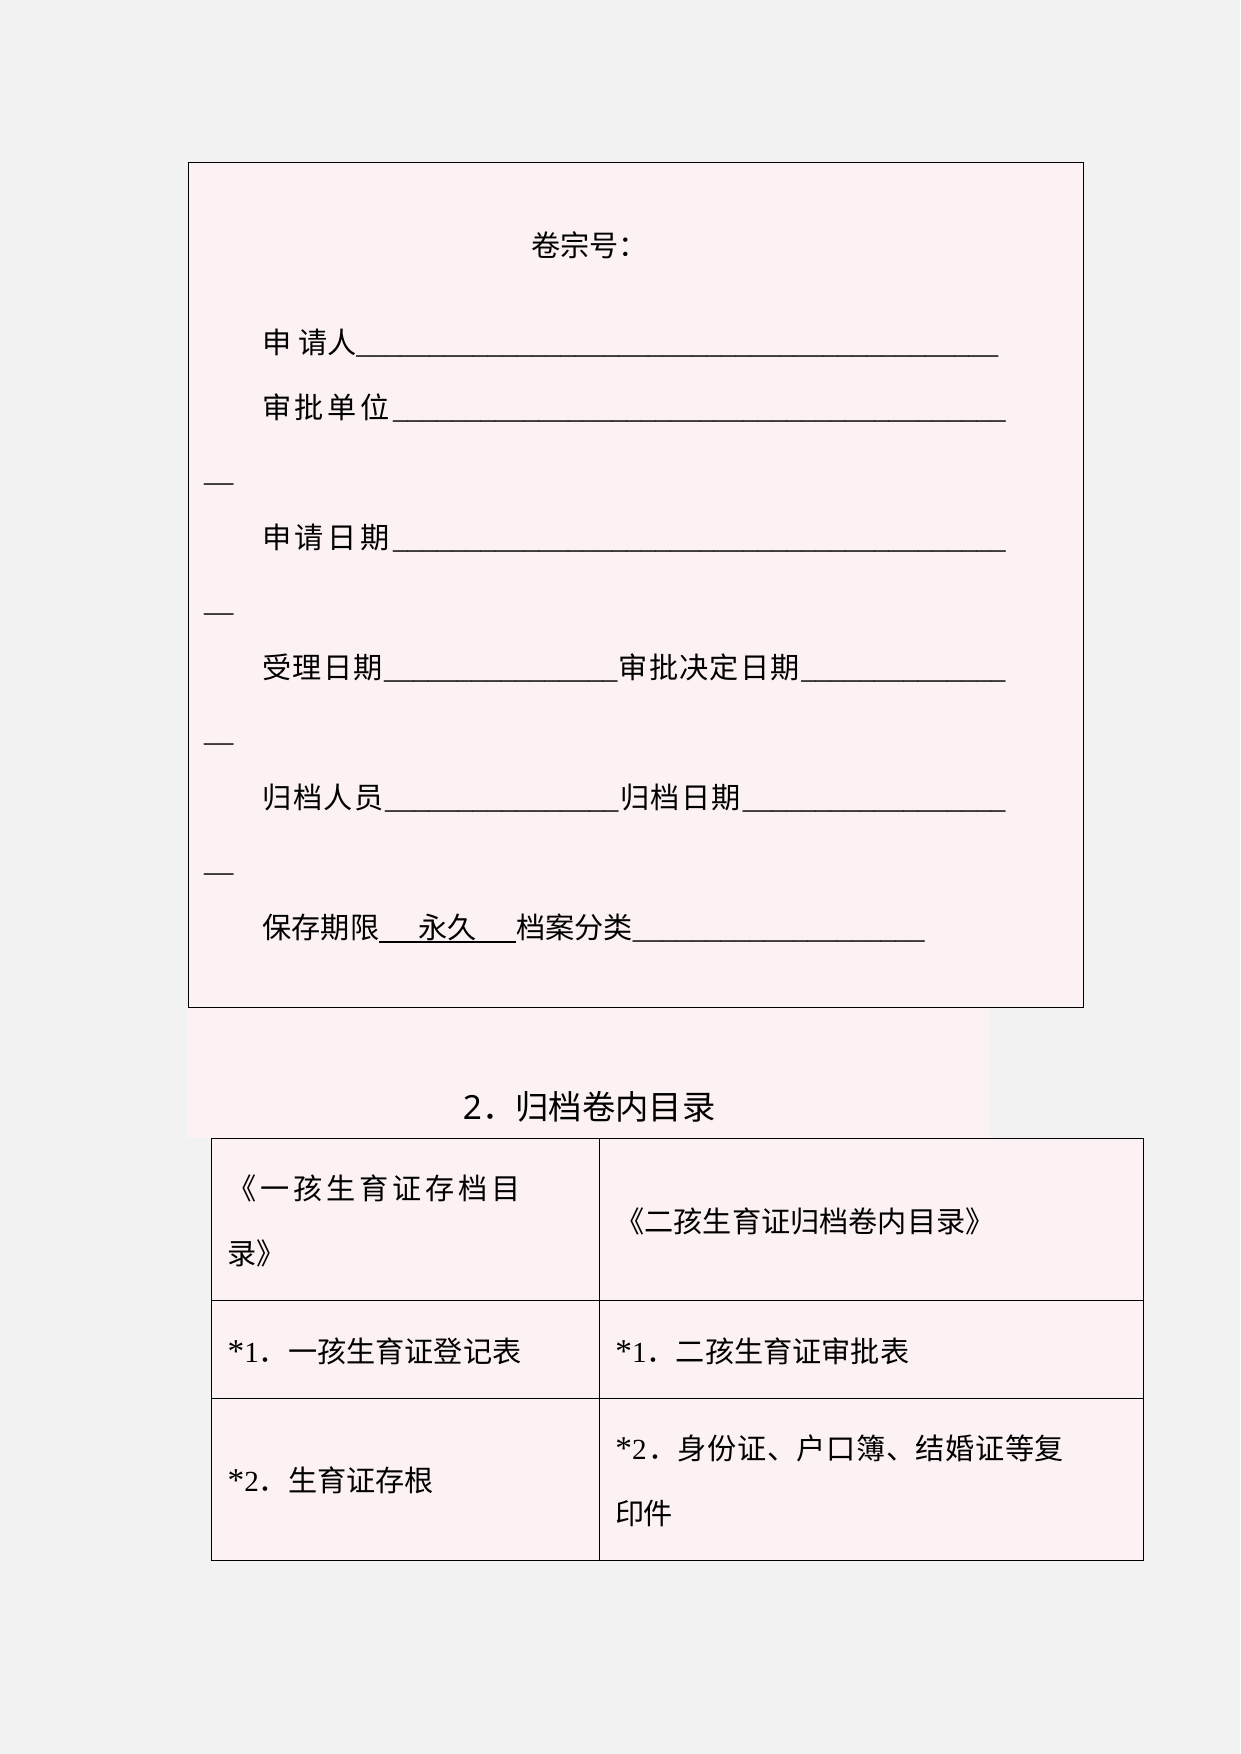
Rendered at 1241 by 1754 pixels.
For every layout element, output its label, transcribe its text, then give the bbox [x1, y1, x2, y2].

table_header 《二孩生育证归档卷内目录》 [600, 1139, 1143, 1300]
table_header 卷宗号： 申 请人____________________________________________ 审批单位____________________________________________ 申请日期____________________________________________ 受理日期________________审批决定日期________________ 归档人员________________归档日期____________________ 保存期限 永久 档案分类____________________ [189, 163, 1083, 1007]
table_cell *1．一孩生育证登记表 [212, 1301, 599, 1397]
text 2．归档卷内目录 [187, 1073, 990, 1138]
table_cell *2．生育证存根 [212, 1399, 599, 1560]
table_header 《一孩生育证存档目录》 [212, 1139, 599, 1300]
table_cell *1．二孩生育证审批表 [600, 1301, 1143, 1397]
table_cell *2．身份证、户口簿、结婚证等复印件 [600, 1399, 1143, 1560]
